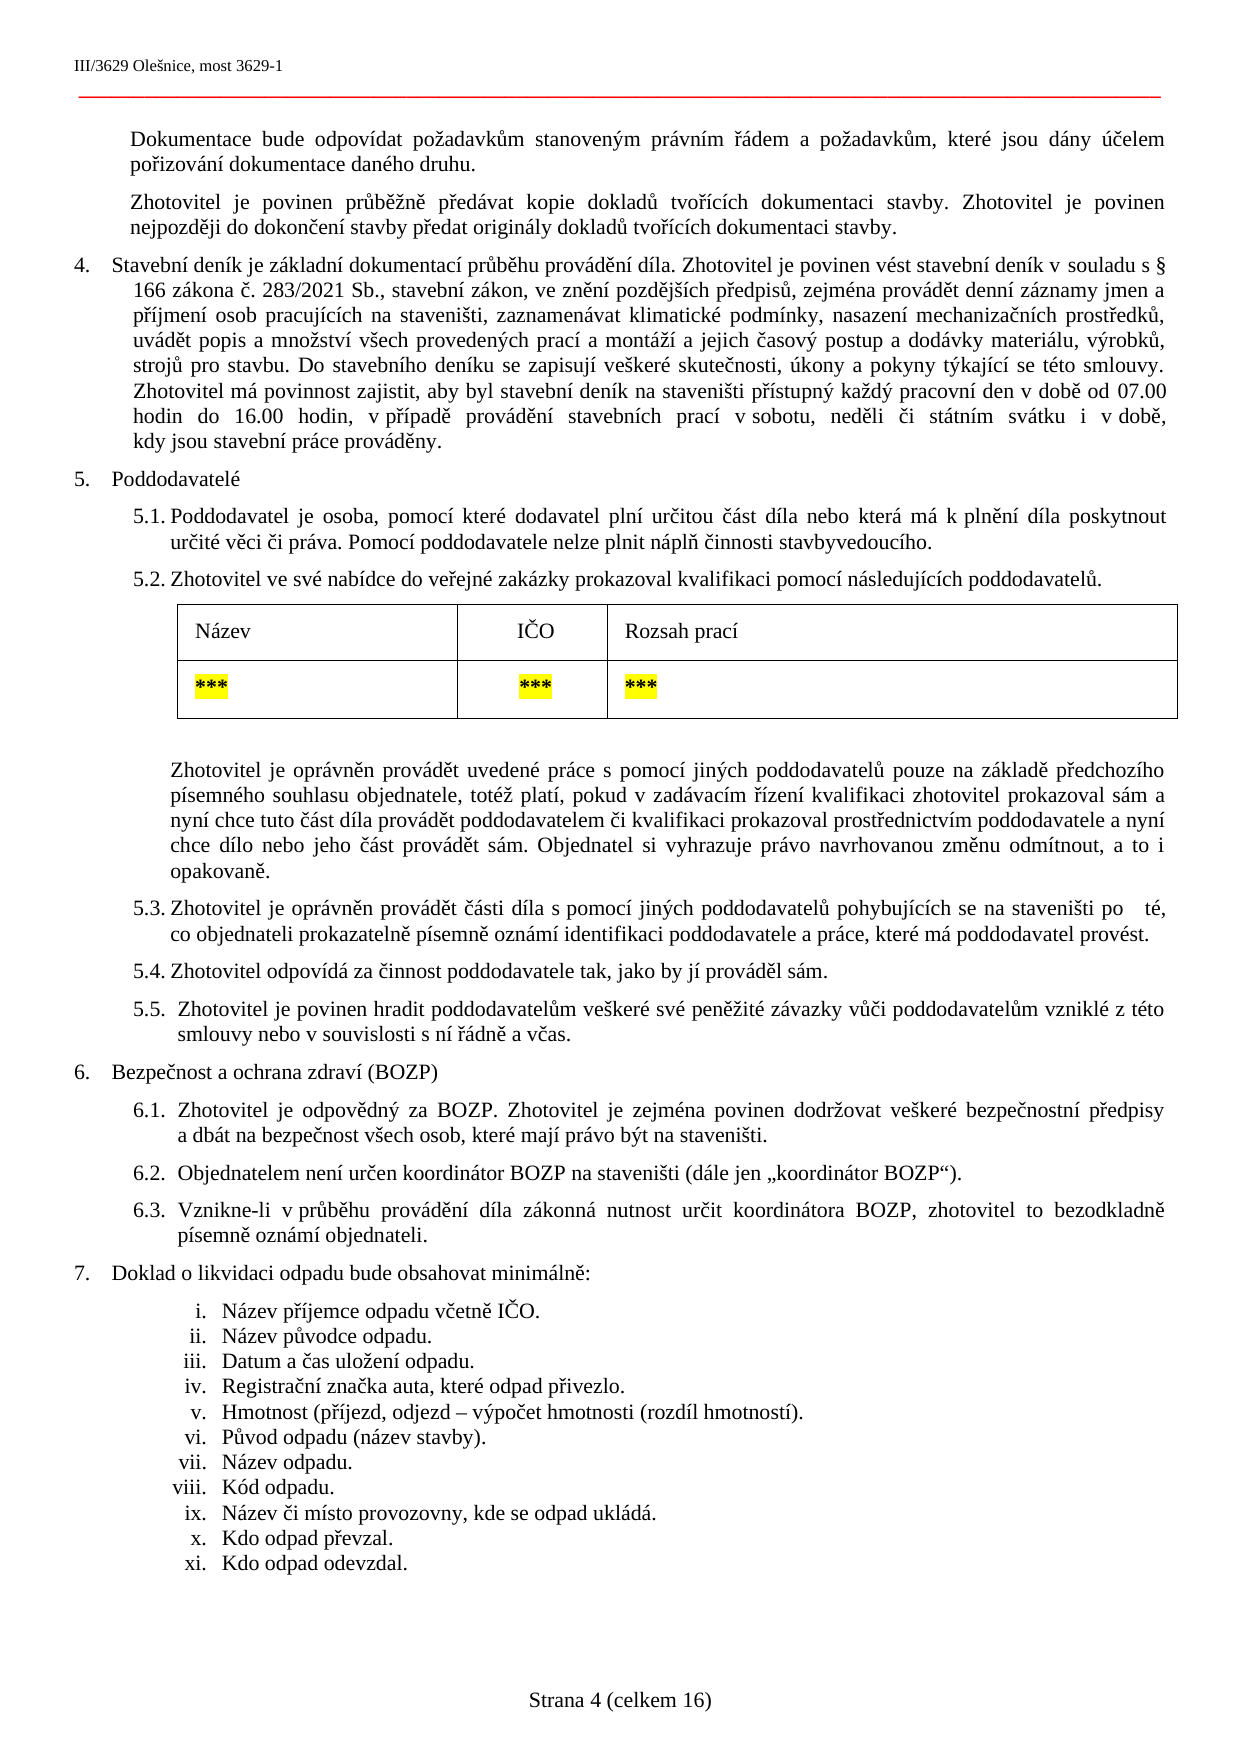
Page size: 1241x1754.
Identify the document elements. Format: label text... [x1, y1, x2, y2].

list Kód odpadu. [207, 1474, 1166, 1499]
list Zhotovitel odpovídá za činnost poddodavatele tak, jako by jí prováděl sám. [133, 958, 1166, 983]
list Doklad o likvidaci odpadu bude obsahovat minimálně: [74, 1260, 1166, 1285]
list Zhotovitel je povinen hradit poddodavatelům veškeré své peněžité závazky vůči poddodavatelům vzniklé z této smlouvy nebo v souvislosti s ní řádně a včas. [133, 996, 1166, 1046]
list Původ odpadu (název stavby). [207, 1424, 1166, 1449]
list Kdo odpad odevzdal. [207, 1550, 1166, 1575]
list Poddodavatel je osoba, pomocí které dodavatel plní určitou část díla nebo která má k plnění díla poskytnout určité věci či práva. Pomocí poddodavatele nelze plnit náplň činnosti stavbyvedoucího. [133, 503, 1166, 554]
list Zhotovitel je oprávněn provádět části díla s pomocí jiných poddodavatelů pohybujících se na staveništi po té, co objednateli prokazatelně písemně oznámí identifikaci poddodavatele a práce, které má poddodavatel provést. [133, 895, 1166, 946]
table_header IČO [458, 605, 607, 660]
list Název původce odpadu. [207, 1323, 1166, 1348]
list Název odpadu. [207, 1449, 1166, 1474]
list Registrační značka auta, které odpad přivezlo. [207, 1373, 1166, 1399]
table_cell *** [178, 661, 457, 718]
text Dokumentace bude odpovídat požadavkům stanoveným právním řádem a požadavkům, které jsou dány účelem pořizování dokumentace daného druhu. [130, 126, 1166, 176]
list Poddodavatelé [74, 466, 1166, 491]
text Zhotovitel je povinen průběžně předávat kopie dokladů tvořících dokumentaci stavby. Zhotovitel je povinen nejpozději do dokončení stavby předat originály dokladů tvořících dokumentaci stavby. [130, 189, 1166, 239]
list Bezpečnost a ochrana zdraví (BOZP) [74, 1059, 1166, 1084]
list Objednatelem není určen koordinátor BOZP na staveništi (dále jen „koordinátor BOZP“). [133, 1159, 1166, 1185]
list Hmotnost (příjezd, odjezd – výpočet hmotnosti (rozdíl hmotností). [207, 1399, 1166, 1424]
list Název či místo provozovny, kde se odpad ukládá. [207, 1499, 1166, 1525]
list Zhotovitel je odpovědný za BOZP. Zhotovitel je zejména povinen dodržovat veškeré bezpečnostní předpisy a dbát na bezpečnost všech osob, které mají právo být na staveništi. [133, 1097, 1166, 1147]
list Vznikne-li v průběhu provádění díla zákonná nutnost určit koordinátora BOZP, zhotovitel to bezodkladně písemně oznámí objednateli. [133, 1197, 1166, 1248]
list Stavební deník je základní dokumentací průběhu provádění díla. Zhotovitel je povinen vést stavební deník v souladu s § 166 zákona č. 283/2021 Sb., stavební zákon, ve znění pozdějších předpisů, zejména provádět denní záznamy jmen a příjmení osob pracujících na staveništi, zaznamenávat klimatické podmínky, nasazení mechanizačních prostředků, uvádět popis a množství všech provedených prací a montáží a jejich časový postup a dodávky materiálu, výrobků, strojů pro stavbu. Do stavebního deníku se zapisují veškeré skutečnosti, úkony a pokyny týkající se této smlouvy. Zhotovitel má povinnost zajistit, aby byl stavební deník na staveništi přístupný každý pracovní den v době od 07.00 hodin do 16.00 hodin, v případě provádění stavebních prací v sobotu, neděli či státním svátku i v době, kdy jsou stavební práce prováděny. [74, 252, 1166, 453]
list Zhotovitel je oprávněn provádět uvedené práce s pomocí jiných poddodavatelů pouze na základě předchozího písemného souhlasu objednatele, totéž platí, pokud v zadávacím řízení kvalifikaci zhotovitel prokazoval sám a nyní chce tuto část díla provádět poddodavatelem či kvalifikaci prokazoval prostřednictvím poddodavatele a nyní chce dílo nebo jeho část provádět sám. Objednatel si vyhrazuje právo navrhovanou změnu odmítnout, a to i opakovaně. [170, 757, 1166, 883]
list Kdo odpad převzal. [207, 1525, 1166, 1550]
table_cell *** [608, 661, 1177, 718]
table_header Rozsah prací [608, 605, 1177, 660]
table_cell *** [458, 661, 607, 718]
list Název příjemce odpadu včetně IČO. [207, 1298, 1166, 1323]
table_header Název [178, 605, 457, 660]
list Zhotovitel ve své nabídce do veřejné zakázky prokazoval kvalifikaci pomocí následujících poddodavatelů. [133, 566, 1166, 592]
list Datum a čas uložení odpadu. [207, 1348, 1166, 1373]
